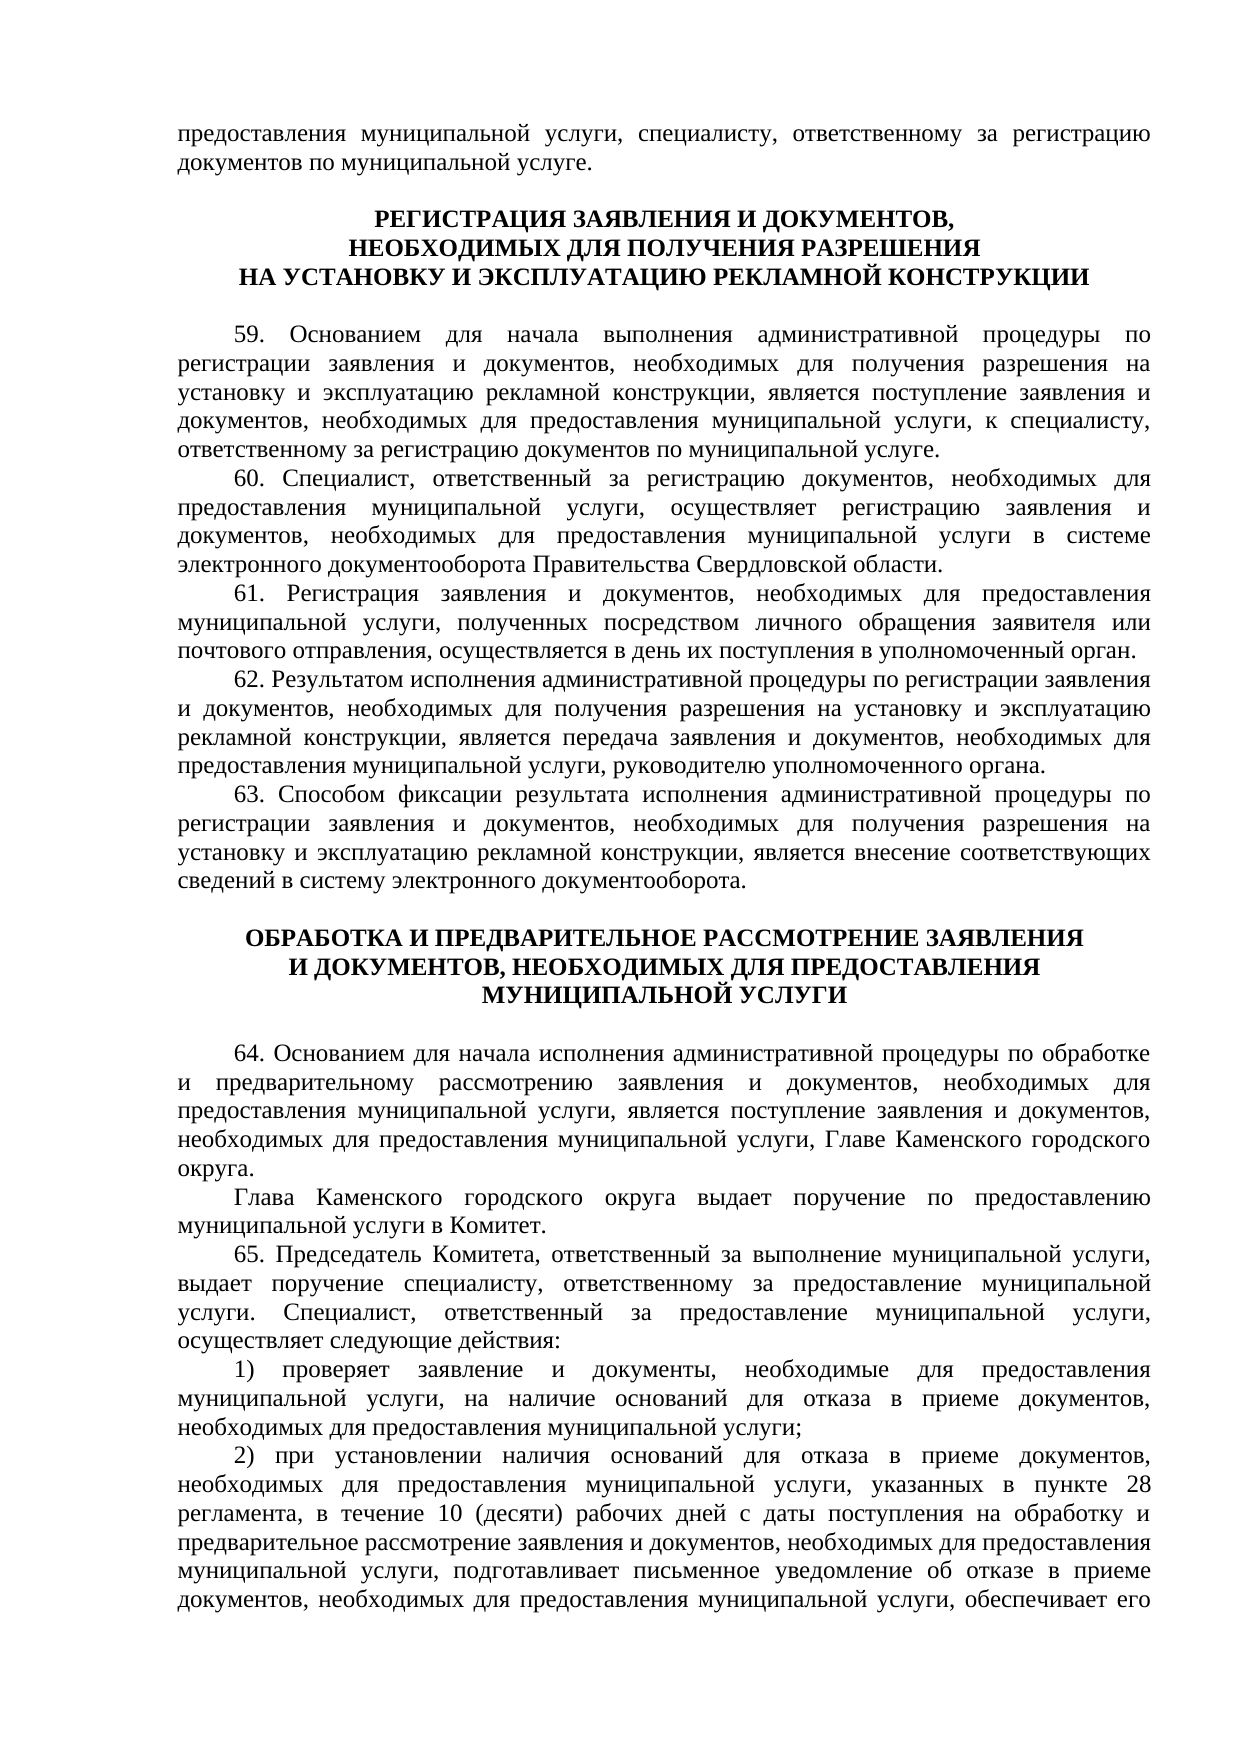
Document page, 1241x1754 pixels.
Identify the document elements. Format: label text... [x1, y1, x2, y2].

text 59. Основанием для начала выполнения административной процедуры по регистрации заявления и документов, необходимых для получения разрешения на установку и эксплуатацию рекламной конструкции, является поступление заявления и документов, необходимых для предоставления муниципальной услуги, к специалисту, ответственному за регистрацию документов по муниципальной услуге. [177, 319, 1152, 463]
text 64. Основанием для начала исполнения административной процедуры по обработке и предварительному рассмотрению заявления и документов, необходимых для предоставления муниципальной услуги, является поступление заявления и документов, необходимых для предоставления муниципальной услуги, Главе Каменского городского округа. [177, 1038, 1152, 1182]
text 60. Специалист, ответственный за регистрацию документов, необходимых для предоставления муниципальной услуги, осуществляет регистрацию заявления и документов, необходимых для предоставления муниципальной услуги в системе электронного документооборота Правительства Свердловской области. [177, 463, 1152, 578]
title И ДОКУМЕНТОВ, НЕОБХОДИМЫХ ДЛЯ ПРЕДОСТАВЛЕНИЯ [177, 952, 1152, 981]
title ОБРАБОТКА И ПРЕДВАРИТЕЛЬНОЕ РАССМОТРЕНИЕ ЗАЯВЛЕНИЯ [177, 923, 1152, 952]
title НА УСТАНОВКУ И ЭКСПЛУАТАЦИЮ РЕКЛАМНОЙ КОНСТРУКЦИИ [177, 262, 1152, 291]
title МУНИЦИПАЛЬНОЙ УСЛУГИ [177, 981, 1152, 1009]
text 63. Способом фиксации результата исполнения административной процедуры по регистрации заявления и документов, необходимых для получения разрешения на установку и эксплуатацию рекламной конструкции, является внесение соответствующих сведений в систему электронного документооборота. [177, 779, 1152, 894]
title НЕОБХОДИМЫХ ДЛЯ ПОЛУЧЕНИЯ РАЗРЕШЕНИЯ [177, 233, 1152, 262]
text 61. Регистрация заявления и документов, необходимых для предоставления муниципальной услуги, полученных посредством личного обращения заявителя или почтового отправления, осуществляется в день их поступления в уполномоченный орган. [177, 578, 1152, 664]
text 62. Результатом исполнения административной процедуры по регистрации заявления и документов, необходимых для получения разрешения на установку и эксплуатацию рекламной конструкции, является передача заявления и документов, необходимых для предоставления муниципальной услуги, руководителю уполномоченного органа. [177, 664, 1152, 779]
text 65. Председатель Комитета, ответственный за выполнение муниципальной услуги, выдает поручение специалисту, ответственному за предоставление муниципальной услуги. Специалист, ответственный за предоставление муниципальной услуги, осуществляет следующие действия: [177, 1239, 1152, 1354]
title РЕГИСТРАЦИЯ ЗАЯВЛЕНИЯ И ДОКУМЕНТОВ, [177, 204, 1152, 233]
text Глава Каменского городского округа выдает поручение по предоставлению муниципальной услуги в Комитет. [177, 1182, 1152, 1239]
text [177, 1441, 1152, 1613]
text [177, 118, 1152, 176]
text 1) проверяет заявление и документы, необходимые для предоставления муниципальной услуги, на наличие оснований для отказа в приеме документов, необходимых для предоставления муниципальной услуги; [177, 1354, 1152, 1441]
